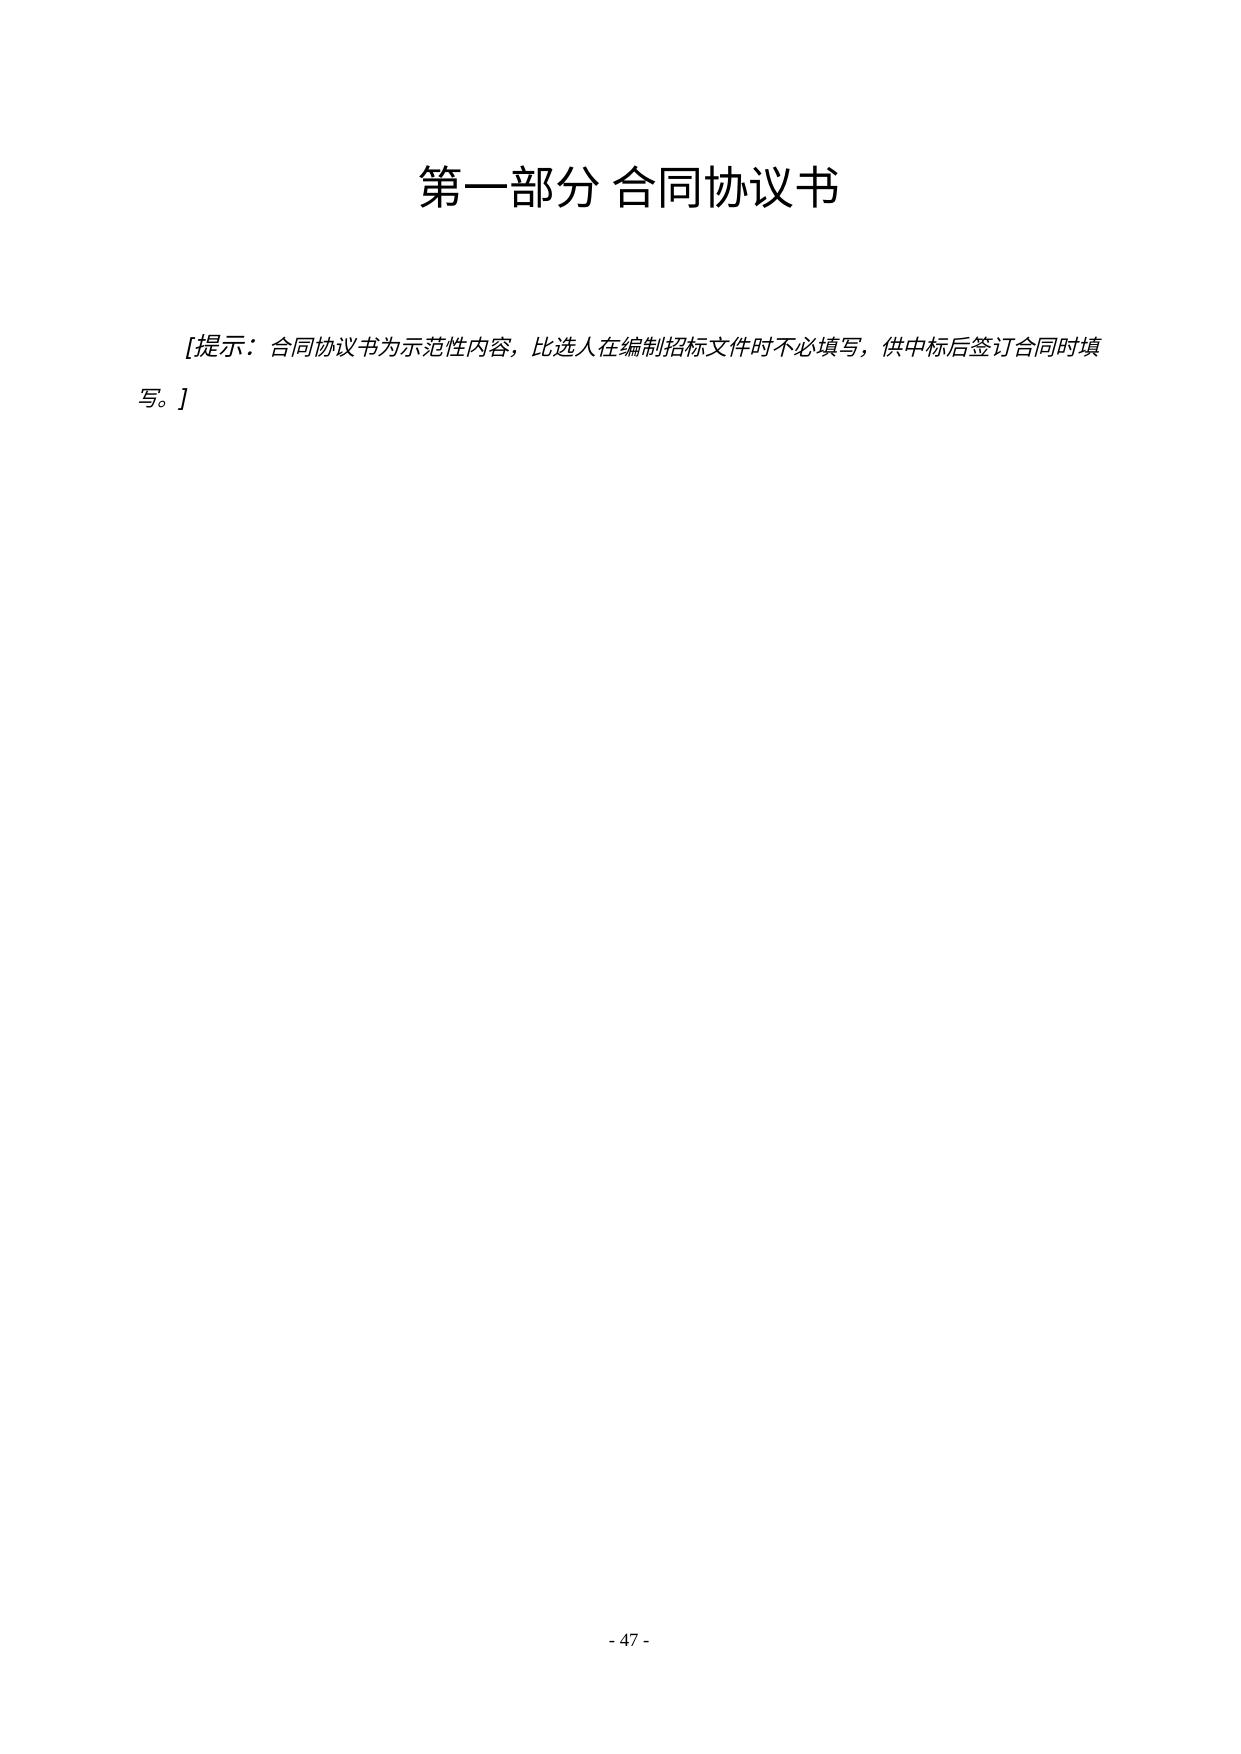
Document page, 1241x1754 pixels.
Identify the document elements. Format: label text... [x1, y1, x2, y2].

text 第一部分 合同协议书 [136, 136, 1122, 233]
text [提示：合同协议书为示范性内容，比选人在编制招标文件时不必填写，供中标后签订合同时填写。] [136, 326, 1122, 413]
